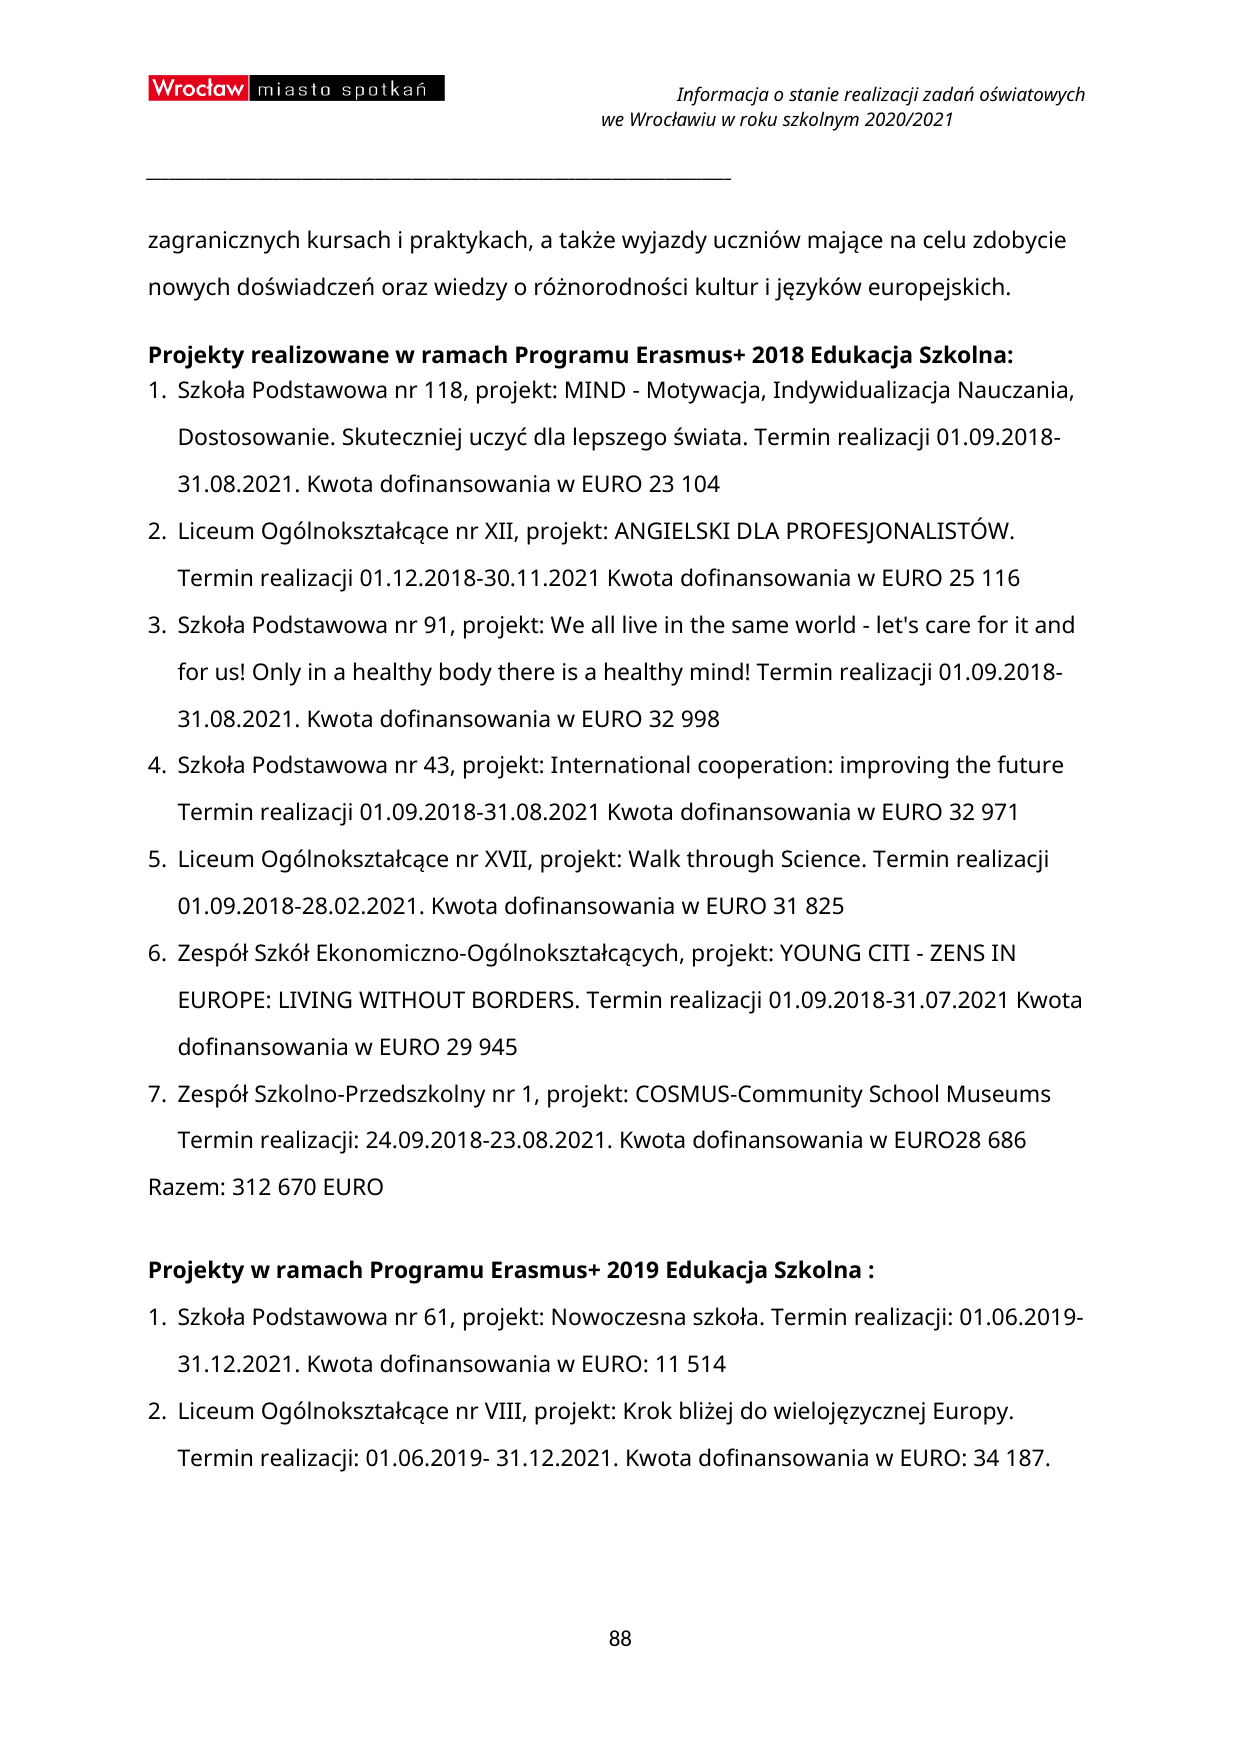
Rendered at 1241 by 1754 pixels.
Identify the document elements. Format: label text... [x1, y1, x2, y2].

text Projekty realizowane w ramach Programu Erasmus+ 2018 Edukacja Szkolna: [148, 338, 1093, 370]
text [148, 224, 1093, 302]
list Szkoła Podstawowa nr 91, projekt: We all live in the same world - let's care for it and for us! Only in a healthy body there is a healthy mind! Termin realizacji 01.09.2018-31.08.2021. Kwota dofinansowania w EURO 32 998 [148, 609, 1093, 734]
list Zespół Szkolno-Przedszkolny nr 1, projekt: COSMUS-Community School Museums Termin realizacji: 24.09.2018-23.08.2021. Kwota dofinansowania w EURO28 686 [148, 1078, 1093, 1156]
text Razem: 312 670 EURO [148, 1171, 1093, 1203]
list Liceum Ogólnokształcące nr VIII, projekt: Krok bliżej do wielojęzycznej Europy. Termin realizacji: 01.06.2019- 31.12.2021. Kwota dofinansowania w EURO: 34 187. [148, 1395, 1093, 1473]
list Szkoła Podstawowa nr 118, projekt: MIND - Motywacja, Indywidualizacja Nauczania, Dostosowanie. Skuteczniej uczyć dla lepszego świata. Termin realizacji 01.09.2018-31.08.2021. Kwota dofinansowania w EURO 23 104 [148, 374, 1093, 499]
picture [147, 73, 445, 102]
list Szkoła Podstawowa nr 61, projekt: Nowoczesna szkoła. Termin realizacji: 01.06.2019-31.12.2021. Kwota dofinansowania w EURO: 11 514 [148, 1301, 1093, 1379]
list Liceum Ogólnokształcące nr XII, projekt: ANGIELSKI DLA PROFESJONALISTÓW. Termin realizacji 01.12.2018-30.11.2021 Kwota dofinansowania w EURO 25 116 [148, 515, 1093, 593]
list Szkoła Podstawowa nr 43, projekt: International cooperation: improving the future Termin realizacji 01.09.2018-31.08.2021 Kwota dofinansowania w EURO 32 971 [148, 749, 1093, 828]
text Projekty w ramach Programu Erasmus+ 2019 Edukacja Szkolna : [148, 1254, 1093, 1285]
list Liceum Ogólnokształcące nr XVII, projekt: Walk through Science. Termin realizacji 01.09.2018-28.02.2021. Kwota dofinansowania w EURO 31 825 [148, 843, 1093, 921]
list Zespół Szkół Ekonomiczno-Ogólnokształcących, projekt: YOUNG CITI - ZENS IN EUROPE: LIVING WITHOUT BORDERS. Termin realizacji 01.09.2018-31.07.2021 Kwota dofinansowania w EURO 29 945 [148, 937, 1093, 1062]
